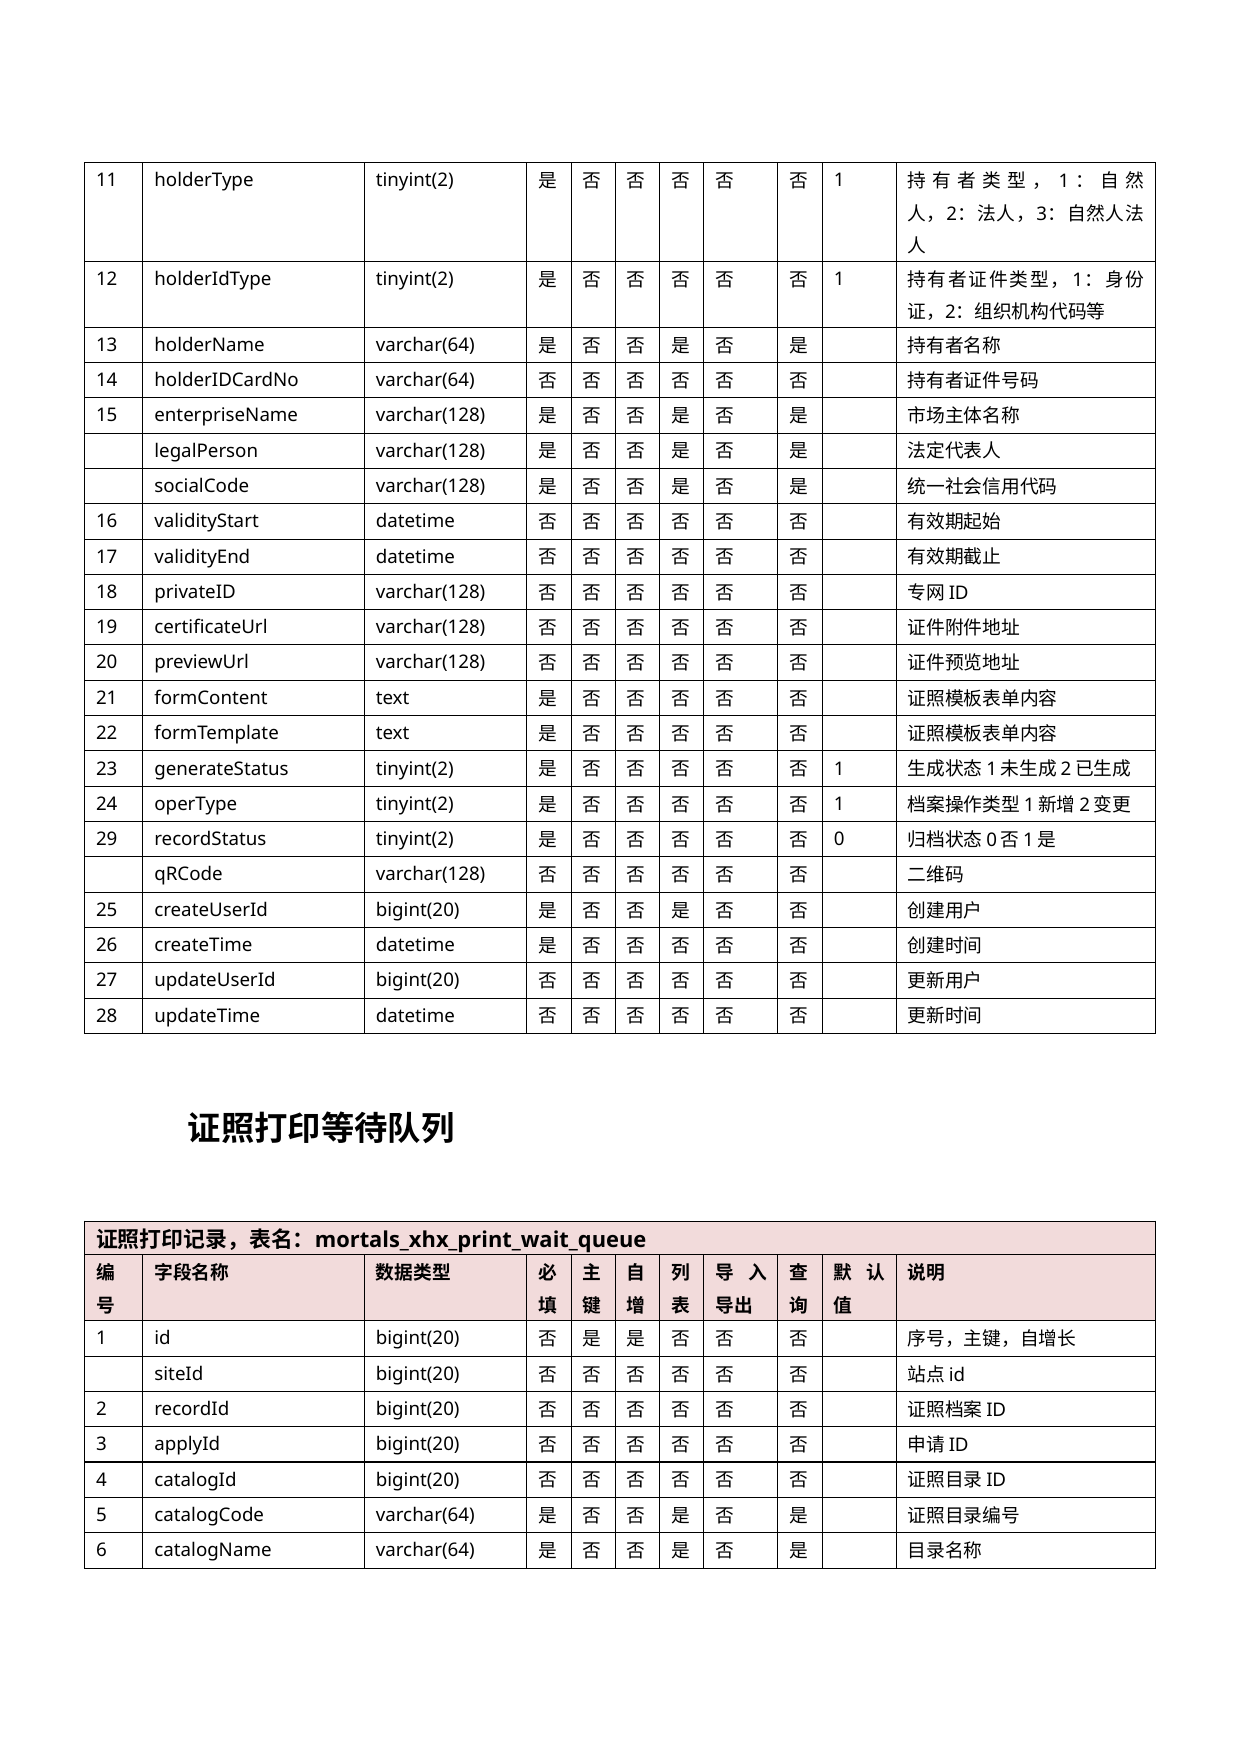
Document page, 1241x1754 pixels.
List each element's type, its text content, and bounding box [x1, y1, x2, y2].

table_cell holderIdType [143, 262, 364, 327]
table_cell [823, 398, 896, 432]
table_cell [823, 575, 896, 609]
table_cell 主键 [572, 1255, 615, 1320]
table_cell 否 [704, 540, 777, 574]
table_cell 导入导出 [704, 1255, 777, 1320]
table_cell tinyint(2) [365, 787, 526, 821]
table_cell formContent [143, 681, 364, 715]
table_cell 12 [85, 262, 142, 327]
table_cell varchar(128) [365, 857, 526, 892]
table_cell 否 [527, 1427, 571, 1461]
table_cell 否 [572, 434, 615, 468]
table_cell 21 [85, 681, 142, 715]
table_cell text [365, 716, 526, 750]
table_cell 否 [704, 469, 777, 503]
table_cell 否 [660, 716, 703, 750]
table_cell [85, 469, 142, 503]
table_cell 否 [527, 963, 571, 997]
table_cell 否 [616, 1533, 659, 1567]
table_cell 否 [572, 1463, 615, 1497]
table_cell [823, 893, 896, 927]
table_cell 18 [85, 575, 142, 609]
table_cell 否 [778, 999, 822, 1033]
table_cell 否 [704, 857, 777, 892]
table_cell varchar(64) [365, 1533, 526, 1567]
table_cell 否 [572, 1498, 615, 1532]
table_cell 22 [85, 716, 142, 750]
table_cell 否 [660, 1357, 703, 1391]
table_cell legalPerson [143, 434, 364, 468]
table_cell 否 [527, 540, 571, 574]
table_cell 否 [704, 434, 777, 468]
table_cell 有效期起始 [897, 504, 1155, 538]
table_cell 否 [660, 999, 703, 1033]
table_cell [823, 928, 896, 962]
table_cell previewUrl [143, 645, 364, 680]
table_cell 是 [778, 328, 822, 362]
table_cell 数据类型 [365, 1255, 526, 1320]
table_cell 否 [660, 857, 703, 892]
table_cell 否 [778, 681, 822, 715]
table_cell 是 [527, 822, 571, 856]
table_cell 是 [527, 1533, 571, 1567]
table_cell updateUserId [143, 963, 364, 997]
table_cell 否 [660, 575, 703, 609]
table_cell 23 [85, 751, 142, 786]
table_cell 否 [572, 363, 615, 397]
table_cell 4 [85, 1463, 142, 1497]
table_cell 否 [778, 787, 822, 821]
table_cell bigint(20) [365, 1427, 526, 1461]
table_cell 否 [572, 822, 615, 856]
table_cell 是 [660, 434, 703, 468]
table_cell 是 [527, 434, 571, 468]
table_cell 否 [572, 262, 615, 327]
table_cell 是 [527, 716, 571, 750]
table_cell certificateUrl [143, 610, 364, 644]
table_cell [823, 1533, 896, 1567]
table_cell 否 [778, 645, 822, 680]
table_cell 否 [527, 999, 571, 1033]
table_cell 否 [704, 328, 777, 362]
table_cell 否 [660, 928, 703, 962]
table_cell [823, 645, 896, 680]
table_cell 否 [616, 504, 659, 538]
table_cell 否 [778, 963, 822, 997]
table_cell 0 [823, 822, 896, 856]
table_cell 申请ID [897, 1427, 1155, 1461]
table_cell 否 [704, 716, 777, 750]
table_cell datetime [365, 928, 526, 962]
table_cell 否 [704, 1321, 777, 1356]
table_cell id [143, 1321, 364, 1356]
table_cell 是 [660, 328, 703, 362]
table_cell 25 [85, 893, 142, 927]
table_cell 27 [85, 963, 142, 997]
table_cell 是 [527, 328, 571, 362]
table_cell validityStart [143, 504, 364, 538]
table_cell applyId [143, 1427, 364, 1461]
table_cell 26 [85, 928, 142, 962]
table_cell [823, 1463, 896, 1497]
table_cell [823, 469, 896, 503]
table_cell [85, 434, 142, 468]
table_cell 是 [527, 1498, 571, 1532]
table_cell 否 [572, 645, 615, 680]
table_cell updateTime [143, 999, 364, 1033]
table_header 证照打印记录，表名：mortals_xhx_print_wait_queue [85, 1222, 1155, 1254]
table_cell 5 [85, 1498, 142, 1532]
table_cell 否 [778, 857, 822, 892]
table_cell 11 [85, 163, 142, 261]
table_cell 否 [572, 999, 615, 1033]
table_cell bigint(20) [365, 1463, 526, 1497]
table_cell 否 [778, 716, 822, 750]
table_cell 否 [572, 893, 615, 927]
table_cell 否 [572, 328, 615, 362]
table_cell 否 [572, 469, 615, 503]
table_cell 是 [778, 434, 822, 468]
table_cell 是 [660, 398, 703, 432]
table_cell generateStatus [143, 751, 364, 786]
table_cell holderName [143, 328, 364, 362]
table_cell 否 [704, 1427, 777, 1461]
table_cell 是 [527, 893, 571, 927]
table_cell 二维码 [897, 857, 1155, 892]
table_cell 否 [572, 681, 615, 715]
table_cell bigint(20) [365, 963, 526, 997]
table_cell [823, 434, 896, 468]
table_cell 否 [527, 1321, 571, 1356]
table_cell 否 [660, 1463, 703, 1497]
table_cell 统一社会信用代码 [897, 469, 1155, 503]
table_cell 否 [616, 928, 659, 962]
table_cell 否 [704, 575, 777, 609]
table_cell 否 [660, 963, 703, 997]
table_cell bigint(20) [365, 1321, 526, 1356]
table_cell 否 [572, 1533, 615, 1567]
table_cell 3 [85, 1427, 142, 1461]
table_cell 否 [616, 1427, 659, 1461]
table_cell 档案操作类型1新增2变更 [897, 787, 1155, 821]
table_cell [823, 681, 896, 715]
table_cell varchar(128) [365, 434, 526, 468]
table_cell 否 [704, 645, 777, 680]
table_cell [823, 610, 896, 644]
table_cell 否 [527, 504, 571, 538]
table_cell 序号，主键，自增长 [897, 1321, 1155, 1356]
table_cell varchar(64) [365, 363, 526, 397]
table_cell 必填 [527, 1255, 571, 1320]
table_cell 1 [823, 163, 896, 261]
table_cell 生成状态1未生成2已生成 [897, 751, 1155, 786]
table_cell [823, 504, 896, 538]
table_cell 否 [778, 575, 822, 609]
table_cell 否 [704, 787, 777, 821]
table_cell 否 [572, 163, 615, 261]
table_cell 是 [527, 398, 571, 432]
table_cell 否 [660, 1427, 703, 1461]
table_cell 否 [616, 1392, 659, 1426]
table_cell 否 [572, 575, 615, 609]
table_cell 16 [85, 504, 142, 538]
table_cell 否 [660, 751, 703, 786]
table_cell [823, 963, 896, 997]
table_cell 否 [572, 1392, 615, 1426]
table_cell 否 [527, 857, 571, 892]
table_cell 否 [527, 363, 571, 397]
table_cell 否 [660, 681, 703, 715]
table_cell 1 [85, 1321, 142, 1356]
table_cell 否 [616, 363, 659, 397]
table_cell tinyint(2) [365, 751, 526, 786]
table_cell 1 [823, 751, 896, 786]
table_cell varchar(128) [365, 575, 526, 609]
table_cell 否 [704, 1463, 777, 1497]
table_cell [823, 540, 896, 574]
table_cell 2 [85, 1392, 142, 1426]
table_cell 目录名称 [897, 1533, 1155, 1567]
table_cell 否 [572, 610, 615, 644]
table_cell tinyint(2) [365, 822, 526, 856]
table_cell 持有者名称 [897, 328, 1155, 362]
table_cell 否 [778, 893, 822, 927]
table_cell catalogName [143, 1533, 364, 1567]
table_cell catalogCode [143, 1498, 364, 1532]
table_cell 持有者证件类型，1：身份证，2：组织机构代码等 [897, 262, 1155, 327]
table_cell 是 [527, 787, 571, 821]
table_cell 否 [660, 1321, 703, 1356]
table_cell [823, 363, 896, 397]
table_cell bigint(20) [365, 893, 526, 927]
table_cell datetime [365, 999, 526, 1033]
table_cell 默认值 [823, 1255, 896, 1320]
table_cell [823, 328, 896, 362]
table_cell 列表 [660, 1255, 703, 1320]
table_cell 15 [85, 398, 142, 432]
table_cell 否 [660, 504, 703, 538]
table_cell 否 [527, 575, 571, 609]
table_cell enterpriseName [143, 398, 364, 432]
table_cell [823, 1392, 896, 1426]
table_cell 否 [704, 1357, 777, 1391]
table_cell 否 [527, 645, 571, 680]
table_cell privateID [143, 575, 364, 609]
table_cell 否 [616, 857, 659, 892]
table_cell 否 [778, 1463, 822, 1497]
table_cell 否 [660, 787, 703, 821]
table_cell 否 [704, 751, 777, 786]
table_cell 证件预览地址 [897, 645, 1155, 680]
table_cell [823, 857, 896, 892]
table_cell 是 [527, 928, 571, 962]
table_cell 否 [616, 787, 659, 821]
table_cell 是 [572, 1321, 615, 1356]
table_cell datetime [365, 504, 526, 538]
table_cell 否 [704, 1533, 777, 1567]
table_cell 有效期截止 [897, 540, 1155, 574]
table_cell 14 [85, 363, 142, 397]
table_cell 否 [704, 363, 777, 397]
table_cell validityEnd [143, 540, 364, 574]
table_cell 否 [616, 751, 659, 786]
table_cell varchar(64) [365, 1498, 526, 1532]
table_cell 持有者类型，1：自然人，2：法人，3：自然人法人 [897, 163, 1155, 261]
table_cell 字段名称 [143, 1255, 364, 1320]
table_cell 否 [704, 928, 777, 962]
subtitle 证照打印等待队列 [187, 1093, 1053, 1158]
table_cell 否 [660, 822, 703, 856]
table_cell 否 [778, 363, 822, 397]
table_cell 否 [572, 751, 615, 786]
table_cell 否 [660, 610, 703, 644]
table_cell 否 [616, 540, 659, 574]
table_cell 否 [778, 1427, 822, 1461]
table_cell 是 [527, 469, 571, 503]
table_cell 6 [85, 1533, 142, 1567]
table_cell 否 [778, 504, 822, 538]
table_cell 否 [704, 999, 777, 1033]
table_cell 是 [778, 469, 822, 503]
table_cell 否 [527, 1463, 571, 1497]
table_cell 否 [778, 1321, 822, 1356]
table_cell bigint(20) [365, 1392, 526, 1426]
table_cell 是 [527, 681, 571, 715]
table_cell [823, 1321, 896, 1356]
table_cell 19 [85, 610, 142, 644]
table_cell 否 [660, 1392, 703, 1426]
table_cell 否 [704, 681, 777, 715]
table_cell tinyint(2) [365, 262, 526, 327]
table_cell 13 [85, 328, 142, 362]
table_cell 否 [704, 262, 777, 327]
table_cell formTemplate [143, 716, 364, 750]
table_cell 1 [823, 787, 896, 821]
table_cell 编号 [85, 1255, 142, 1320]
table_cell 否 [704, 963, 777, 997]
table_cell 否 [660, 363, 703, 397]
table_cell 否 [704, 610, 777, 644]
table_cell 28 [85, 999, 142, 1033]
table_cell [85, 1357, 142, 1391]
table_cell 否 [660, 540, 703, 574]
table_cell 法定代表人 [897, 434, 1155, 468]
table_cell 否 [704, 163, 777, 261]
table_cell 是 [527, 751, 571, 786]
table_cell 专网ID [897, 575, 1155, 609]
table_cell 更新用户 [897, 963, 1155, 997]
table_cell socialCode [143, 469, 364, 503]
table_cell 否 [704, 1498, 777, 1532]
table_cell 否 [616, 328, 659, 362]
table_cell 否 [616, 575, 659, 609]
table_cell 是 [616, 1321, 659, 1356]
table_cell [823, 1357, 896, 1391]
table_cell catalogId [143, 1463, 364, 1497]
table_cell 否 [616, 893, 659, 927]
table_cell 否 [660, 262, 703, 327]
table_cell 否 [778, 928, 822, 962]
table_cell 否 [616, 262, 659, 327]
table_cell 是 [527, 262, 571, 327]
table_cell 否 [778, 540, 822, 574]
table_cell 否 [778, 822, 822, 856]
table_cell 否 [704, 504, 777, 538]
table_cell holderType [143, 163, 364, 261]
table_cell 1 [823, 262, 896, 327]
table_cell 是 [660, 1498, 703, 1532]
table_cell 否 [572, 540, 615, 574]
table_cell 否 [572, 963, 615, 997]
table_cell holderIDCardNo [143, 363, 364, 397]
table_cell [823, 999, 896, 1033]
table_cell [823, 1427, 896, 1461]
table_cell 否 [527, 1392, 571, 1426]
table_cell 否 [778, 751, 822, 786]
table_cell createUserId [143, 893, 364, 927]
table_cell 自增 [616, 1255, 659, 1320]
table_cell 说明 [897, 1255, 1155, 1320]
table_cell 否 [616, 1498, 659, 1532]
table_cell varchar(128) [365, 645, 526, 680]
table_cell bigint(20) [365, 1357, 526, 1391]
table_cell 否 [527, 1357, 571, 1391]
table_cell operType [143, 787, 364, 821]
table_cell 否 [572, 1427, 615, 1461]
table_cell 否 [778, 163, 822, 261]
table_cell [85, 857, 142, 892]
table_cell 否 [704, 398, 777, 432]
table_cell 否 [616, 398, 659, 432]
table_cell 更新时间 [897, 999, 1155, 1033]
table_cell 17 [85, 540, 142, 574]
table_cell 否 [616, 469, 659, 503]
table_cell 否 [616, 822, 659, 856]
table_cell 否 [616, 1463, 659, 1497]
table_cell 否 [660, 163, 703, 261]
table_cell recordId [143, 1392, 364, 1426]
table_cell 证照目录ID [897, 1463, 1155, 1497]
table_cell 否 [616, 1357, 659, 1391]
table_cell tinyint(2) [365, 163, 526, 261]
table_cell 查询 [778, 1255, 822, 1320]
table_cell 是 [660, 1533, 703, 1567]
table_cell 归档状态0否1是 [897, 822, 1155, 856]
table_cell 证照模板表单内容 [897, 716, 1155, 750]
table_cell 否 [778, 610, 822, 644]
table_cell 否 [704, 822, 777, 856]
table_cell 否 [778, 262, 822, 327]
table_cell 证件附件地址 [897, 610, 1155, 644]
table_cell 24 [85, 787, 142, 821]
table_cell 否 [527, 610, 571, 644]
table_cell varchar(64) [365, 328, 526, 362]
table_cell qRCode [143, 857, 364, 892]
table_cell 是 [778, 1533, 822, 1567]
table_cell 是 [660, 469, 703, 503]
table_cell 市场主体名称 [897, 398, 1155, 432]
table_cell 否 [572, 398, 615, 432]
table_cell 持有者证件号码 [897, 363, 1155, 397]
table_cell 创建用户 [897, 893, 1155, 927]
table_cell 否 [660, 645, 703, 680]
table_cell 否 [572, 504, 615, 538]
table_cell siteId [143, 1357, 364, 1391]
table_cell 29 [85, 822, 142, 856]
table_cell [823, 1498, 896, 1532]
table_cell 站点id [897, 1357, 1155, 1391]
table_cell 否 [778, 1357, 822, 1391]
table_cell varchar(128) [365, 398, 526, 432]
table_cell 否 [616, 163, 659, 261]
table_cell createTime [143, 928, 364, 962]
table_cell 否 [616, 716, 659, 750]
table_cell 是 [778, 1498, 822, 1532]
table_cell 否 [704, 893, 777, 927]
table_cell 否 [572, 928, 615, 962]
table_cell 否 [616, 645, 659, 680]
table_cell 否 [616, 610, 659, 644]
table_cell 否 [616, 434, 659, 468]
table_cell text [365, 681, 526, 715]
table_cell 否 [778, 1392, 822, 1426]
table_cell 否 [616, 963, 659, 997]
table_cell 否 [704, 1392, 777, 1426]
table_cell 否 [572, 1357, 615, 1391]
table_cell 否 [616, 999, 659, 1033]
table_cell [823, 716, 896, 750]
table_cell 证照目录编号 [897, 1498, 1155, 1532]
table_cell 创建时间 [897, 928, 1155, 962]
table_cell 否 [572, 857, 615, 892]
table_cell 证照档案ID [897, 1392, 1155, 1426]
table_cell recordStatus [143, 822, 364, 856]
table_cell 是 [527, 163, 571, 261]
table_cell 是 [660, 893, 703, 927]
table_cell 20 [85, 645, 142, 680]
table_cell 是 [778, 398, 822, 432]
table_cell 否 [616, 681, 659, 715]
table_cell 否 [572, 787, 615, 821]
table_cell datetime [365, 540, 526, 574]
table_cell varchar(128) [365, 469, 526, 503]
table_cell 证照模板表单内容 [897, 681, 1155, 715]
table_cell varchar(128) [365, 610, 526, 644]
table_cell 否 [572, 716, 615, 750]
